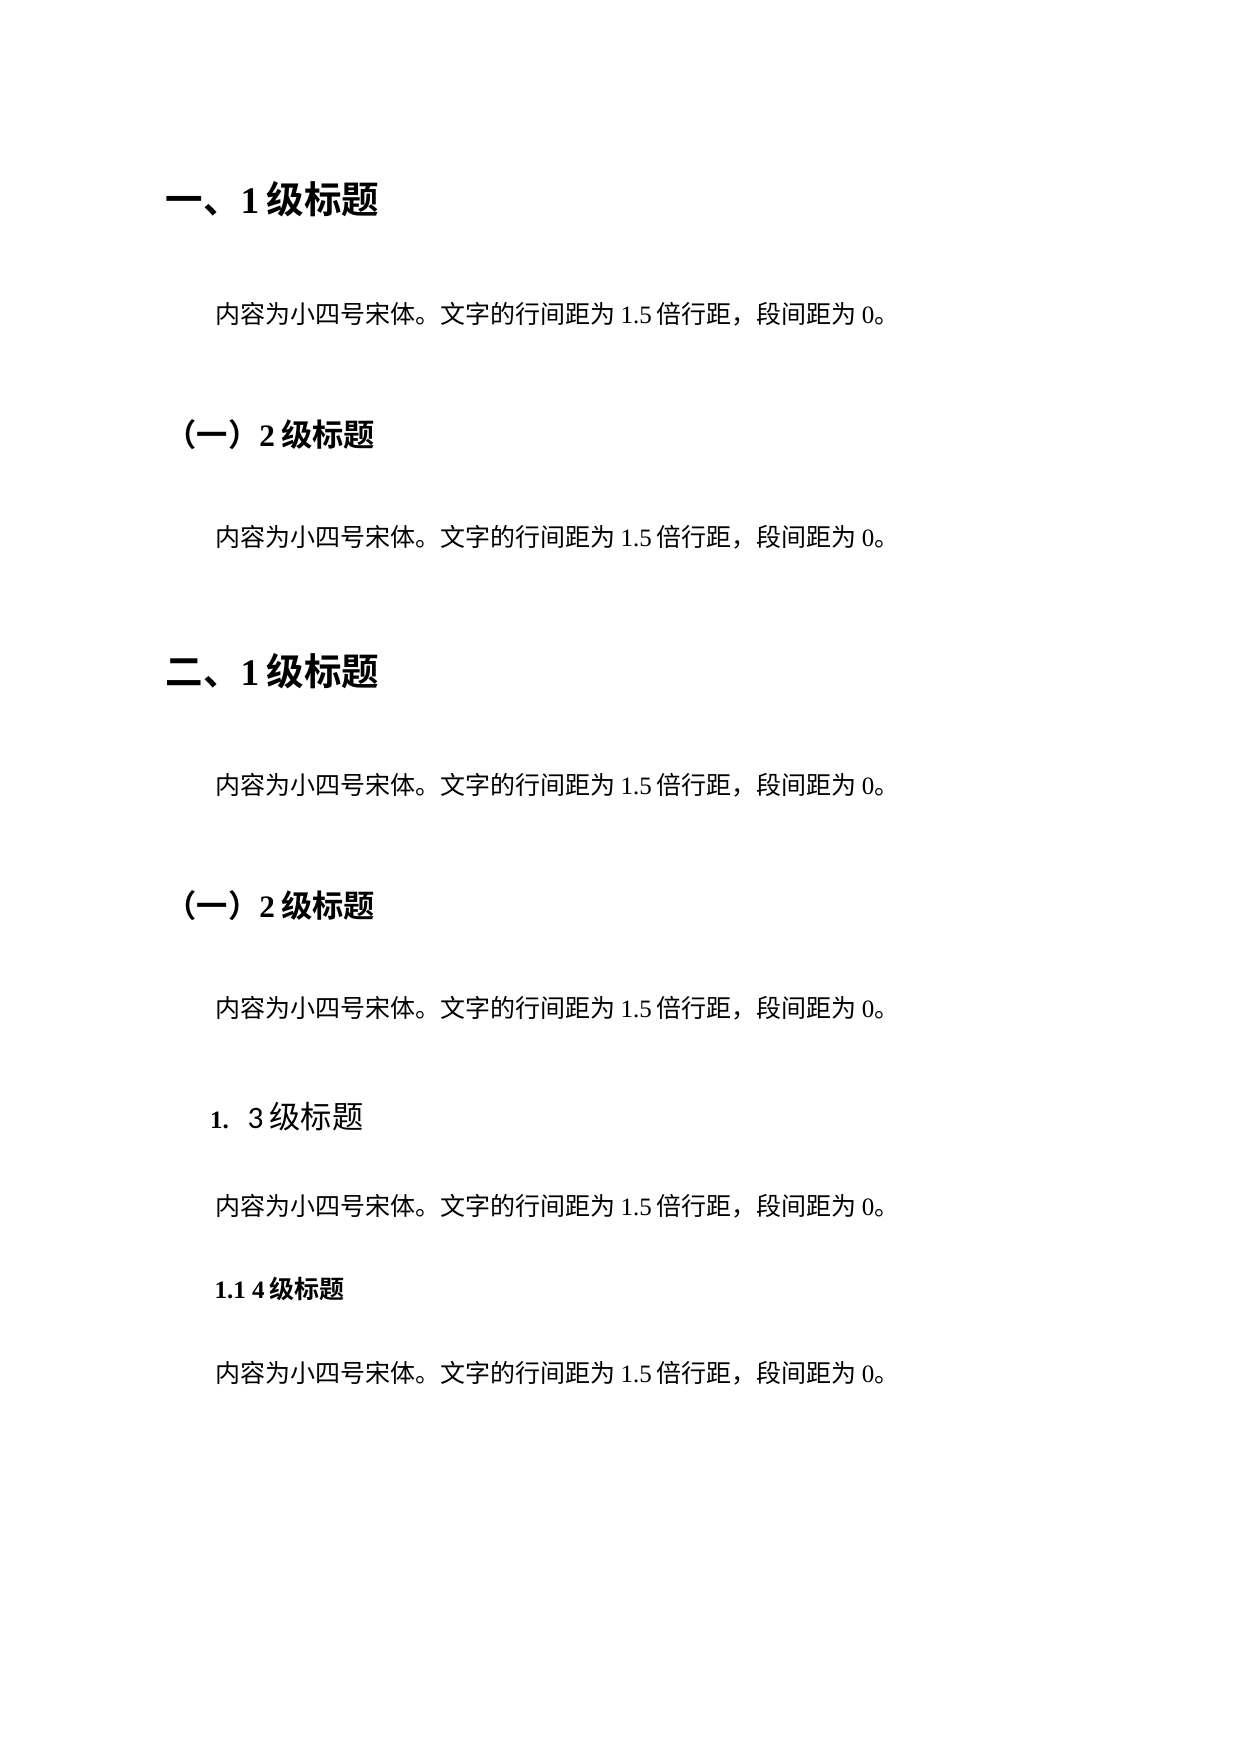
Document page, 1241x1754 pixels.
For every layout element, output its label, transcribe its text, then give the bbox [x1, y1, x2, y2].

text 内容为小四号宋体。文字的行间距为1.5倍行距，段间距为0。 [165, 751, 1122, 816]
text 1.1 4级标题 [165, 1256, 1122, 1321]
text 内容为小四号宋体。文字的行间距为1.5倍行距，段间距为0。 [165, 974, 1122, 1039]
text 内容为小四号宋体。文字的行间距为1.5倍行距，段间距为0。 [165, 1172, 1122, 1237]
text 内容为小四号宋体。文字的行间距为1.5倍行距，段间距为0。 [165, 503, 1122, 568]
text 内容为小四号宋体。文字的行间距为1.5倍行距，段间距为0。 [165, 1339, 1122, 1404]
text （一） [165, 872, 1122, 937]
text 一、 [165, 165, 1122, 230]
text 内容为小四号宋体。文字的行间距为1.5倍行距，段间距为0。 [165, 280, 1122, 345]
text 二、 [165, 636, 1122, 701]
text （一） [165, 401, 1122, 466]
